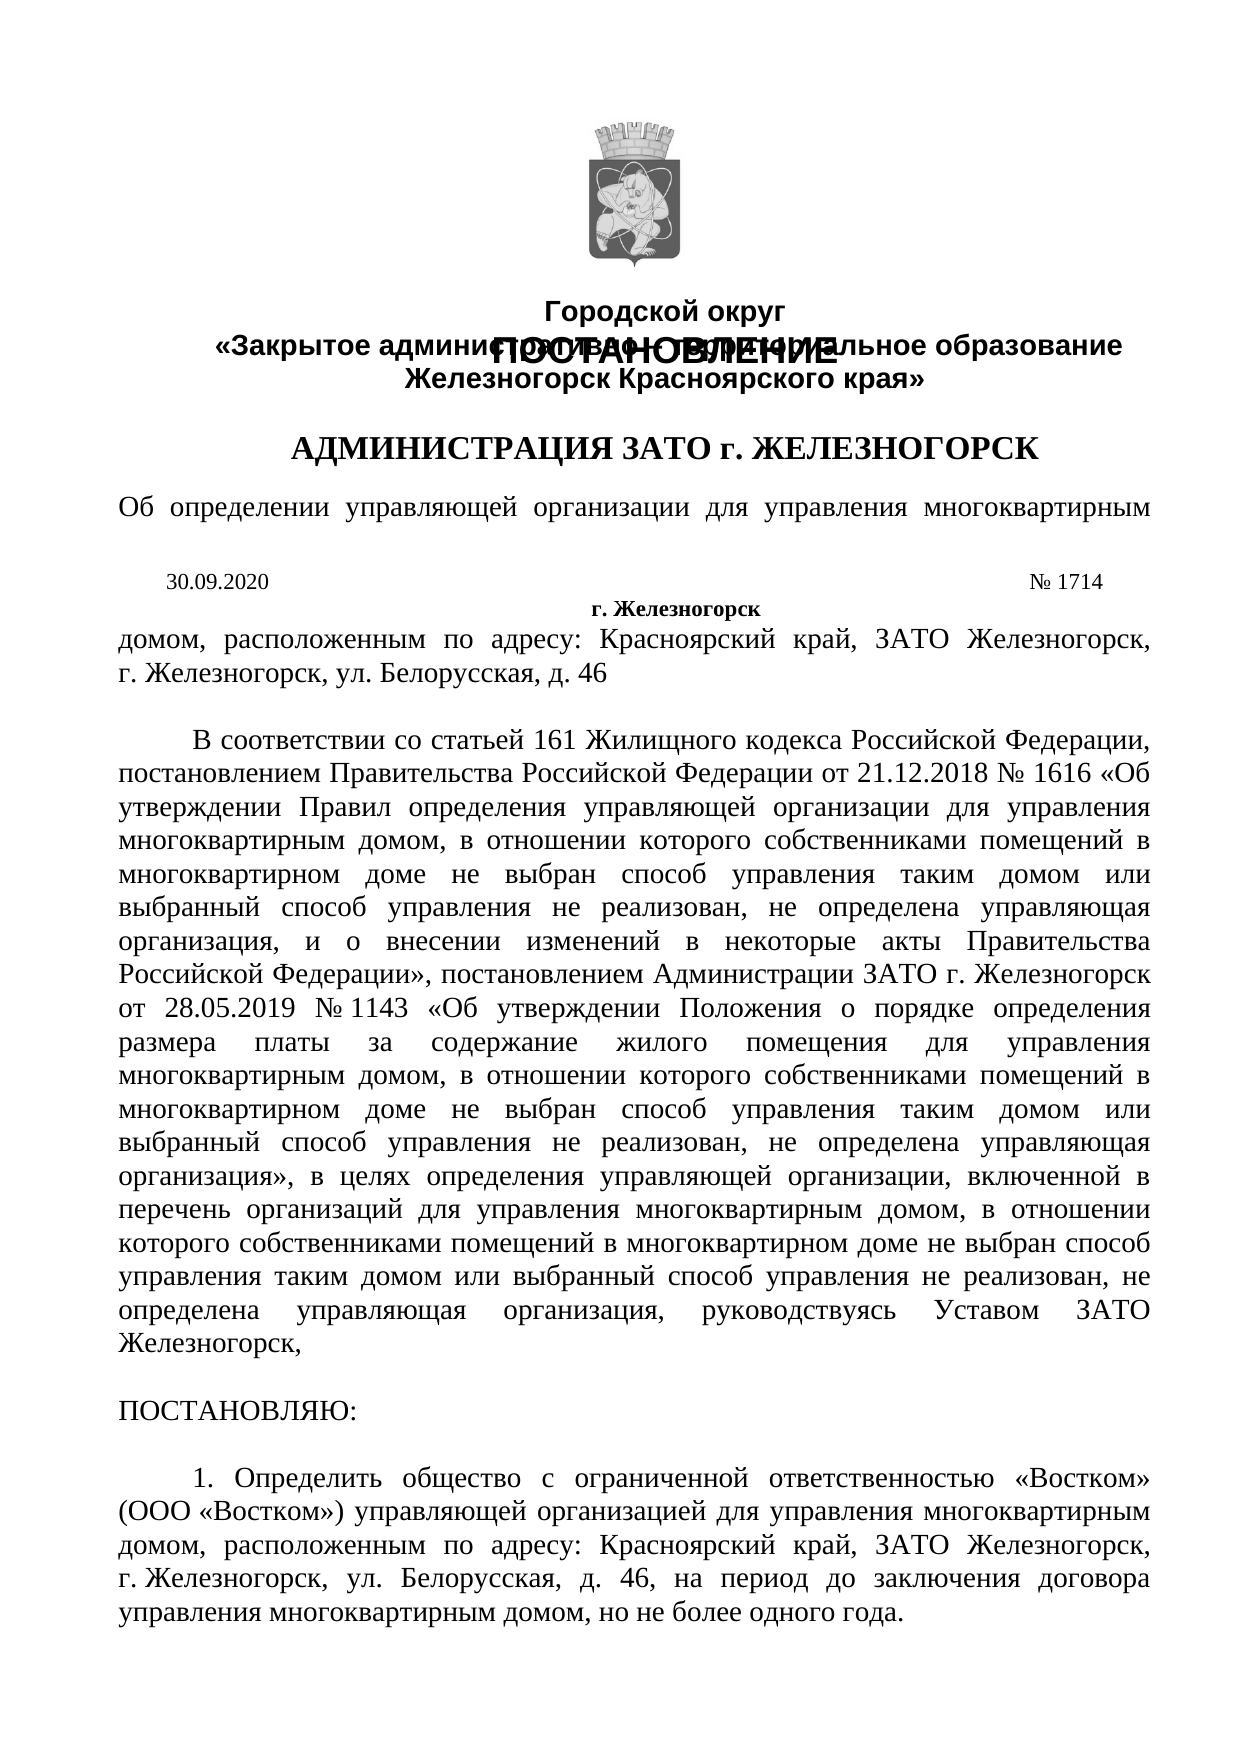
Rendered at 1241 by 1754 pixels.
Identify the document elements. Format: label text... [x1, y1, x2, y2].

text г. Железногорск [166, 595, 1186, 621]
text ПОСТАНОВЛЕНИЕ [149, 328, 1180, 371]
text Городской округ [149, 294, 1180, 328]
subtitle АДМИНИСТРАЦИЯ ЗАТО г. ЖЕЛЕЗНОГОРСК [149, 428, 1180, 467]
text «Закрытое административно – территориальное образование Железногорск Красноярского края» [149, 371, 1180, 395]
text 30.09.2020 № 1714 [166, 568, 1186, 595]
title 1. Определить общество с ограниченной ответственностью «Востком» (ООО «Востком») управляющей организацией для управления многоквартирным домом, расположенным по адресу: Красноярский край, ЗАТО Железногорск, г. Железногорск, ул. Белорусская, д. 46, на период до заключения договора управления многоквартирным домом, но не более одного года. [118, 1460, 1152, 1627]
title ПОСТАНОВЛЯЮ: [118, 1393, 1152, 1426]
text В соответствии со статьей 161 Жилищного кодекса Российской Федерации, постановлением Правительства Российской Федерации от 21.12.2018 № 1616 «Об утверждении Правил определения управляющей организации для управления многоквартирным домом, в отношении которого собственниками помещений в многоквартирном доме не выбран способ управления таким домом или выбранный способ управления не реализован, не определена управляющая организация, и о внесении изменений в некоторые акты Правительства Российской Федерации», постановлением Администрации ЗАТО г. Железногорск от 28.05.2019 № 1143 «Об утверждении Положения о порядке определения размера платы за содержание жилого помещения для управления многоквартирным домом, в отношении которого собственниками помещений в многоквартирном доме не выбран способ управления таким домом или выбранный способ управления не реализован, не определена управляющая организация», в целях определения управляющей организации, включенной в перечень организаций для управления многоквартирным домом, в отношении которого собственниками помещений в многоквартирном доме не выбран способ управления таким домом или выбранный способ управления не реализован, не определена управляющая организация, руководствуясь Уставом ЗАТО Железногорск, [118, 722, 1152, 1359]
title Об определении управляющей организации для управления многоквартирным домом, расположенным по адресу: Красноярский край, ЗАТО Железногорск, г. Железногорск, ул. Белорусская, д. 46 [118, 380, 1152, 688]
